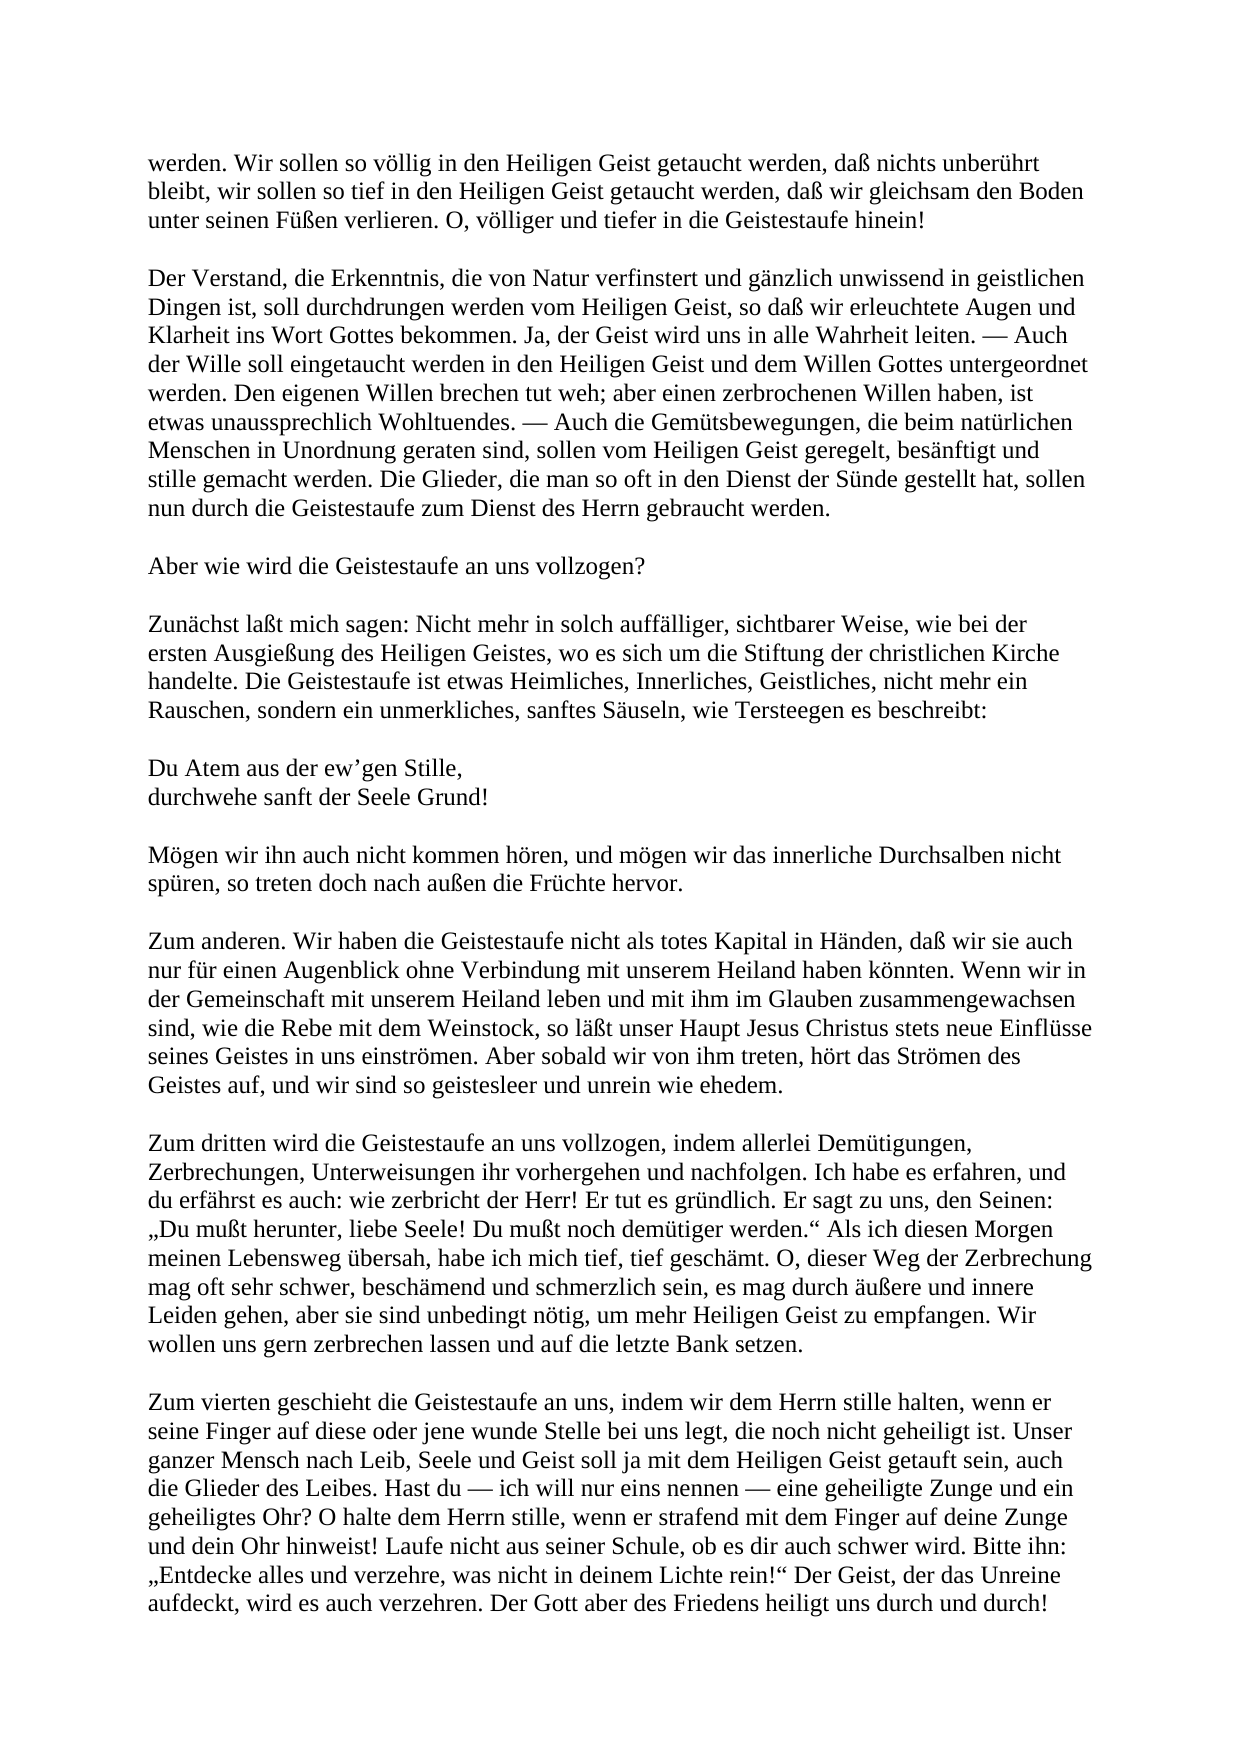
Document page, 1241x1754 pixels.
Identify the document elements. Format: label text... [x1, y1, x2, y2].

text Du Atem aus der ew’gen Stille, durchwehe sanft der Seele Grund! [148, 753, 1093, 811]
text Der Verstand, die Erkenntnis, die von Natur verfinstert und gänzlich unwissend in geistlichen Dingen ist, soll durchdrungen werden vom Heiligen Geist, so daß wir erleuchtete Augen und Klarheit ins Wort Gottes bekommen. Ja, der Geist wird uns in alle Wahrheit leiten. — Auch der Wille soll eingetaucht werden in den Heiligen Geist und dem Willen Gottes untergeordnet werden. Den eigenen Willen brechen tut weh; aber einen zerbrochenen Willen haben, ist etwas unaussprechlich Wohltuendes. — Auch die Gemütsbewegungen, die beim natürlichen Menschen in Unordnung geraten sind, sollen vom Heiligen Geist geregelt, besänftigt und stille gemacht werden. Die Glieder, die man so oft in den Dienst der Sünde gestellt hat, sollen nun durch die Geistestaufe zum Dienst des Herrn gebraucht werden. [148, 263, 1093, 522]
text Aber wie wird die Geistestaufe an uns vollzogen? [148, 551, 1093, 580]
text Mögen wir ihn auch nicht kommen hören, und mögen wir das innerliche Durchsalben nicht spüren, so treten doch nach außen die Früchte hervor. [148, 840, 1093, 897]
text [148, 148, 1093, 234]
text Zum anderen. Wir haben die Geistestaufe nicht als totes Kapital in Händen, daß wir sie auch nur für einen Augenblick ohne Verbindung mit unserem Heiland haben könnten. Wenn wir in der Gemeinschaft mit unserem Heiland leben und mit ihm im Glauben zusammengewachsen sind, wie die Rebe mit dem Weinstock, so läßt unser Haupt Jesus Christus stets neue Einflüsse seines Geistes in uns einströmen. Aber sobald wir von ihm treten, hört das Strömen des Geistes auf, und wir sind so geistesleer und unrein wie ehedem. [148, 926, 1093, 1099]
text Zunächst laßt mich sagen: Nicht mehr in solch auffälliger, sichtbarer Weise, wie bei der ersten Ausgießung des Heiligen Geistes, wo es sich um die Stiftung der christlichen Kirche handelte. Die Geistestaufe ist etwas Heimliches, Innerliches, Geistliches, nicht mehr ein Rauschen, sondern ein unmerkliches, sanftes Säuseln, wie Tersteegen es beschreibt: [148, 609, 1093, 724]
text Zum dritten wird die Geistestaufe an uns vollzogen, indem allerlei Demütigungen, Zerbrechungen, Unterweisungen ihr vorhergehen und nachfolgen. Ich habe es erfahren, und du erfährst es auch: wie zerbricht der Herr! Er tut es gründlich. Er sagt zu uns, den Seinen: „Du mußt herunter, liebe Seele! Du mußt noch demütiger werden.“ Als ich diesen Morgen meinen Lebensweg übersah, habe ich mich tief, tief geschämt. O, dieser Weg der Zerbrechung mag oft sehr schwer, beschämend und schmerzlich sein, es mag durch äußere und innere Leiden gehen, aber sie sind unbedingt nötig, um mehr Heiligen Geist zu empfangen. Wir wollen uns gern zerbrechen lassen und auf die letzte Bank setzen. [148, 1128, 1093, 1358]
text Zum vierten geschieht die Geistestaufe an uns, indem wir dem Herrn stille halten, wenn er seine Finger auf diese oder jene wunde Stelle bei uns legt, die noch nicht geheiligt ist. Unser ganzer Mensch nach Leib, Seele und Geist soll ja mit dem Heiligen Geist getauft sein, auch die Glieder des Leibes. Hast du — ich will nur eins nennen — eine geheiligte Zunge und ein geheiligtes Ohr? O halte dem Herrn stille, wenn er strafend mit dem Finger auf deine Zunge und dein Ohr hinweist! Laufe nicht aus seiner Schule, ob es dir auch schwer wird. Bitte ihn: „Entdecke alles und verzehre, was nicht in deinem Lichte rein!“ Der Geist, der das Unreine aufdeckt, wird es auch verzehren. Der Gott aber des Friedens heiligt uns durch und durch! [148, 1387, 1093, 1617]
